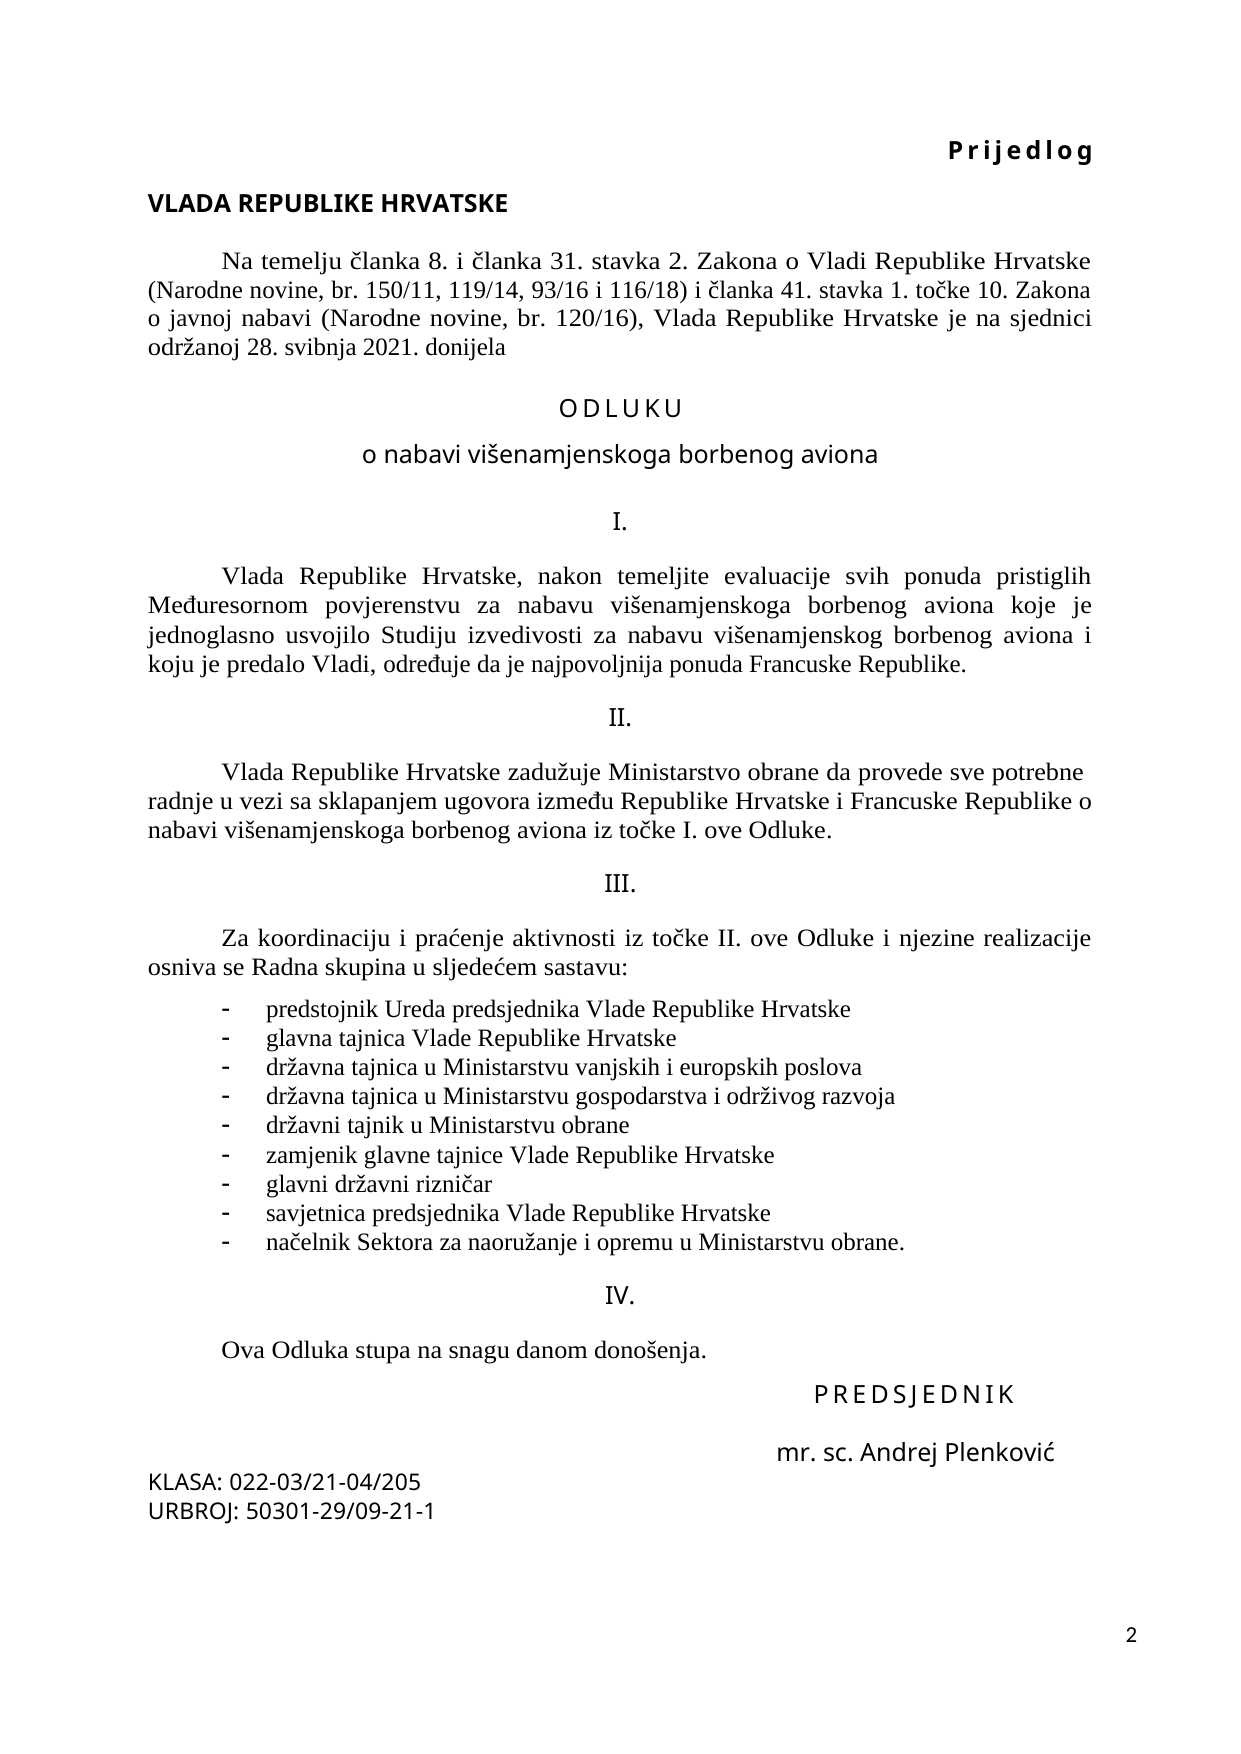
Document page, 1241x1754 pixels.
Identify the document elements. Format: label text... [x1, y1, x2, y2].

text ODLUKU [148, 391, 1093, 424]
text mr. sc. Andrej Plenković [148, 1439, 1093, 1468]
text VLADA REPUBLIKE HRVATSKE [148, 190, 1093, 219]
list državni tajnik u Ministarstvu obrane [221, 1111, 1093, 1140]
list glavna tajnica Vlade Republike Hrvatske [221, 1023, 1093, 1052]
text URBROJ: 50301-29/09-21-1 [148, 1496, 1093, 1525]
list načelnik Sektora za naoružanje i opremu u Ministarstvu obrane. [221, 1227, 1093, 1256]
text IV. [148, 1281, 1093, 1310]
text II. [148, 703, 1093, 732]
text o nabavi višenamjenskoga borbenog aviona [148, 437, 1093, 470]
list državna tajnica u Ministarstvu gospodarstva i održivog razvoja [221, 1081, 1093, 1111]
text III. [148, 869, 1093, 898]
text Na temelju članka 8. i članka 31. stavka 2. Zakona o Vladi Republike Hrvatske (Narodne novine, br. 150/11, 119/14, 93/16 i 116/18) i članka 41. stavka 1. točke 10. Zakona o javnoj nabavi (Narodne novine, br. 120/16), Vlada Republike Hrvatske je na sjednici održanoj 28. svibnja 2021. donijela [148, 247, 1093, 361]
text I. [148, 508, 1093, 536]
list državna tajnica u Ministarstvu vanjskih i europskih poslova [221, 1052, 1093, 1081]
text Vlada Republike Hrvatske zadužuje Ministarstvo obrane da provede sve potrebne radnje u vezi sa sklapanjem ugovora između Republike Hrvatske i Francuske Republike o nabavi višenamjenskoga borbenog aviona iz točke I. ove Odluke. [148, 757, 1093, 844]
list savjetnica predsjednika Vlade Republike Hrvatske [221, 1198, 1093, 1227]
text KLASA: 022-03/21-04/205 [148, 1468, 1093, 1496]
text PREDSJEDNIK [148, 1377, 1093, 1411]
list glavni državni rizničar [221, 1169, 1093, 1198]
list zamjenik glavne tajnice Vlade Republike Hrvatske [221, 1140, 1093, 1169]
list predstojnik Ureda predsjednika Vlade Republike Hrvatske [221, 994, 1093, 1023]
text Za koordinaciju i praćenje aktivnosti iz točke II. ove Odluke i njezine realizacije osniva se Radna skupina u sljedećem sastavu: [148, 923, 1093, 981]
text Ova Odluka stupa na snagu danom donošenja. [148, 1335, 1093, 1364]
text Prijedlog [148, 133, 1093, 167]
text Vlada Republike Hrvatske, nakon temeljite evaluacije svih ponuda pristiglih Međuresornom povjerenstvu za nabavu višenamjenskoga borbenog aviona koje je jednoglasno usvojilo Studiju izvedivosti za nabavu višenamjenskog borbenog aviona i koju je predalo Vladi, određuje da je najpovoljnija ponuda Francuske Republike. [148, 561, 1093, 678]
